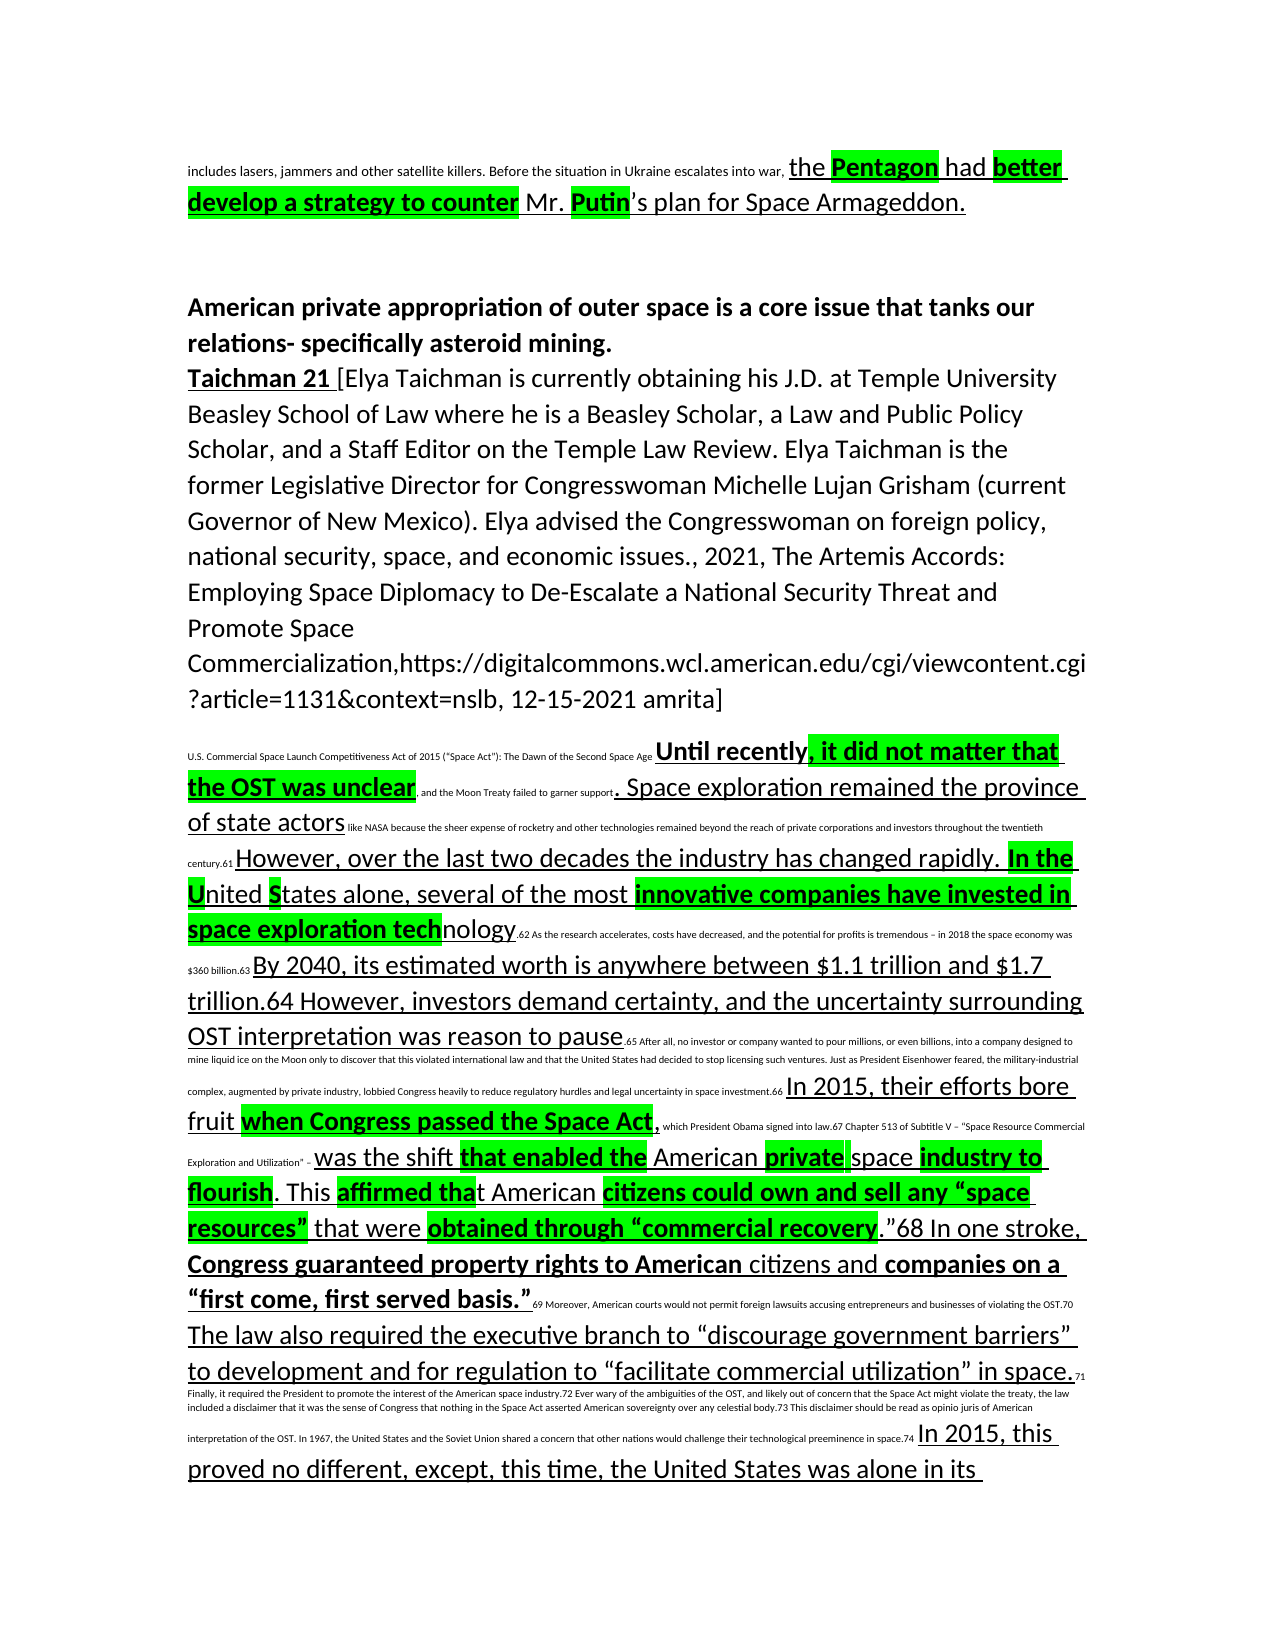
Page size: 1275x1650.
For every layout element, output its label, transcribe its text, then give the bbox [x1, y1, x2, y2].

text Taichman 21 [Elya Taichman is currently obtaining his J.D. at Temple University Beasley School of Law where he is a Beasley Scholar, a Law and Public Policy Scholar, and a Staff Editor on the Temple Law Review. Elya Taichman is the former Legislative Director for Congresswoman Michelle Lujan Grisham (current Governor of New Mexico). Elya advised the Congresswoman on foreign policy, national security, space, and economic issues., 2021, The Artemis Accords: Employing Space Diplomacy to De-Escalate a National Security Threat and Promote Space Commercialization,https://digitalcommons.wcl.american.edu/cgi/viewcontent.cgi?article=1131&context=nslb, 12-15-2021 amrita] [187, 361, 1087, 715]
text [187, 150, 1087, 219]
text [187, 1240, 1087, 1485]
subtitle American private appropriation of outer space is a core issue that tanks our relations- specifically asteroid mining. [187, 290, 1087, 359]
